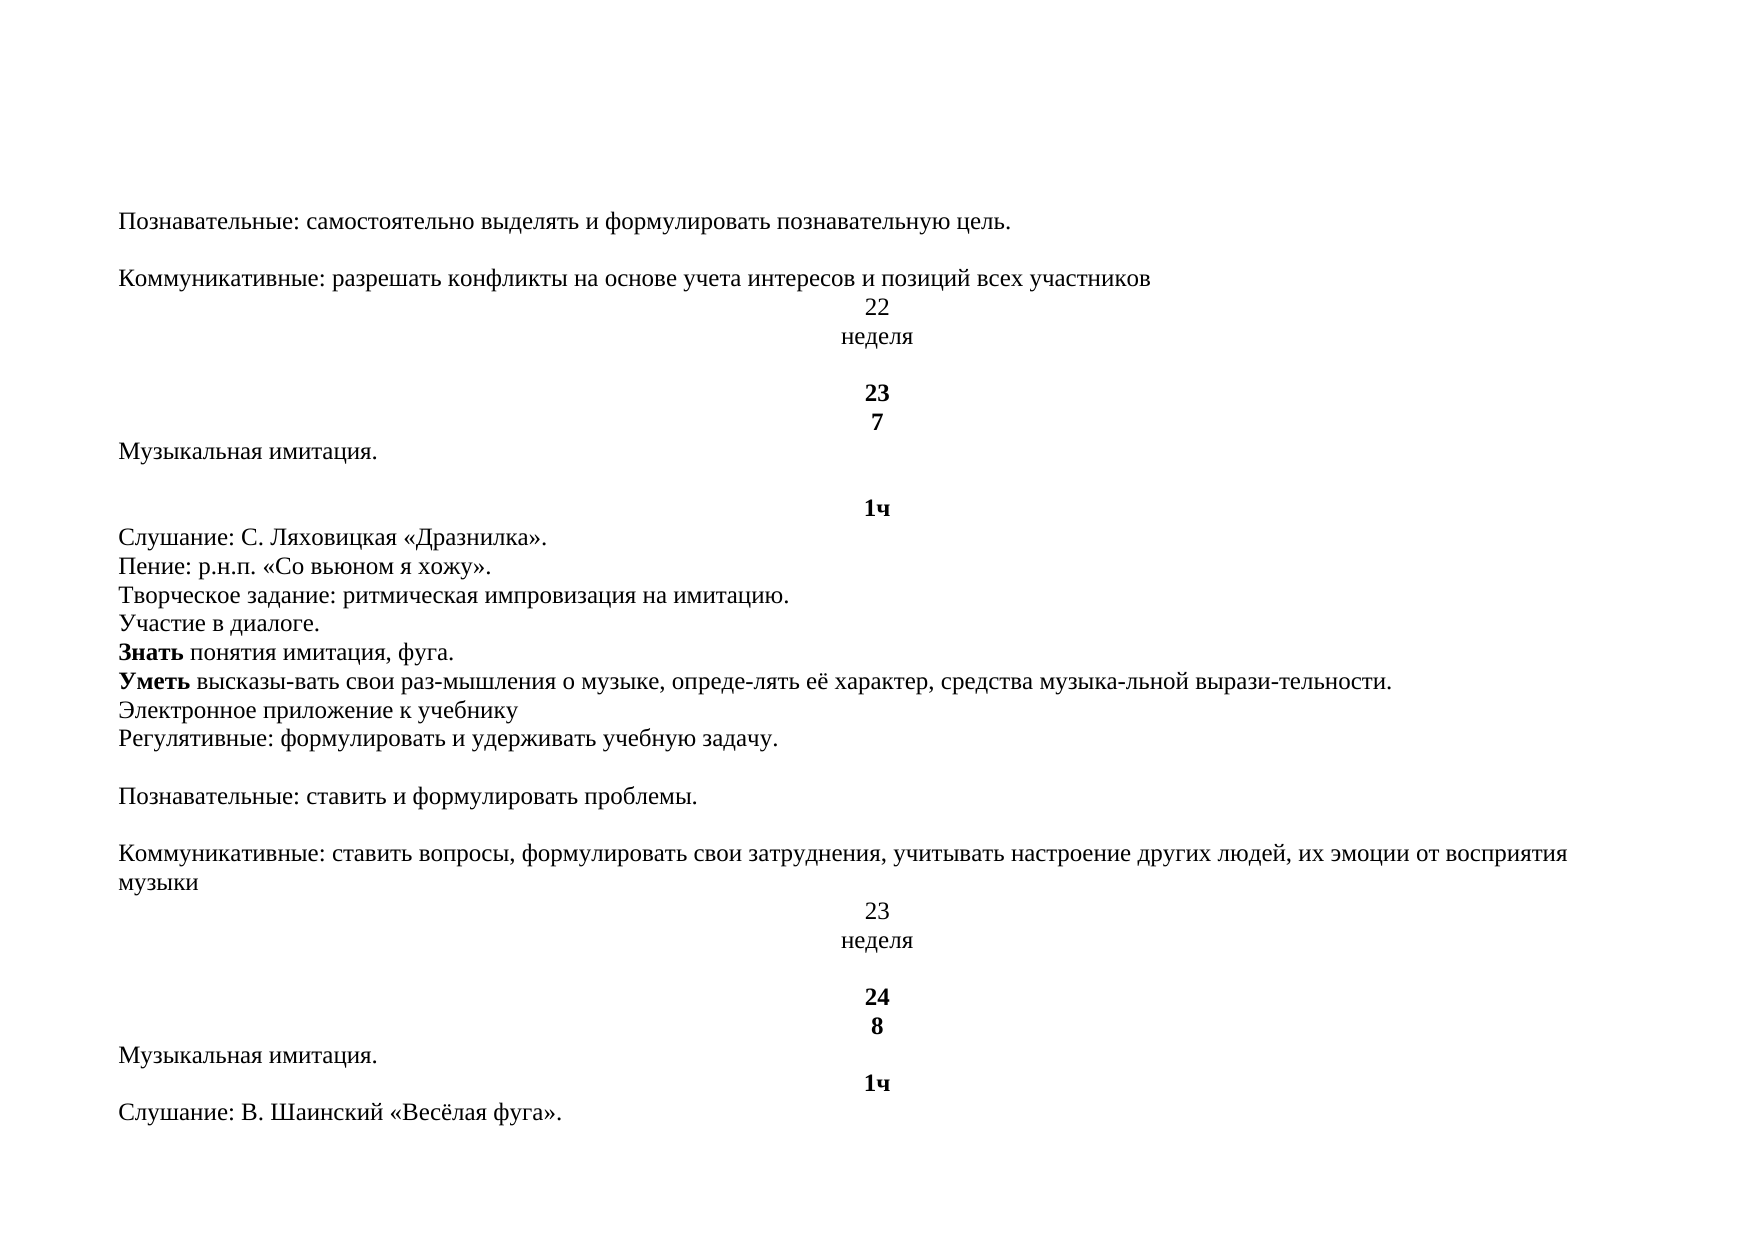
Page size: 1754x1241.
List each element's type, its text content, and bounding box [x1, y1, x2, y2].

text 24 [118, 982, 1636, 1011]
text Участие в диалоге. [118, 608, 1636, 637]
text Слушание: С. Ляховицкая «Дразнилка». [118, 522, 1636, 551]
text Уметь высказы-вать свои раз-мышления о музыке, опреде-лять её характер, средства музыка-льной вырази-тельности. [118, 666, 1636, 695]
text Знать понятия имитация, фуга. [118, 637, 1636, 666]
text Пение: р.н.п. «Со вьюном я хожу». [118, 551, 1636, 580]
text 7 [118, 407, 1636, 436]
text неделя [118, 925, 1636, 953]
text Коммуникативные: разрешать конфликты на основе учета интересов и позиций всех участников [118, 263, 1636, 292]
text Познавательные: самостоятельно выделять и формулировать познавательную цель. [118, 206, 1636, 235]
text Музыкальная имитация. [118, 1040, 1636, 1068]
text Познавательные: ставить и формулировать проблемы. [118, 781, 1636, 810]
text 23 [118, 378, 1636, 407]
text Электронное приложение к учебнику [118, 695, 1636, 723]
text Регулятивные: формулировать и удерживать учебную задачу. [118, 723, 1636, 752]
text 23 [118, 896, 1636, 925]
text Слушание: В. Шаинский «Весёлая фуга». [118, 1097, 1636, 1126]
text Коммуникативные: ставить вопросы, формулировать свои затруднения, учитывать настроение других людей, их эмоции от восприятия музыки [118, 838, 1636, 896]
text 8 [118, 1011, 1636, 1040]
text 1ч [118, 1068, 1636, 1097]
text Творческое задание: ритмическая импровизация на имитацию. [118, 580, 1636, 608]
text 22 [118, 292, 1636, 321]
text 1ч [118, 493, 1636, 522]
text неделя [118, 321, 1636, 350]
text Музыкальная имитация. [118, 436, 1636, 465]
